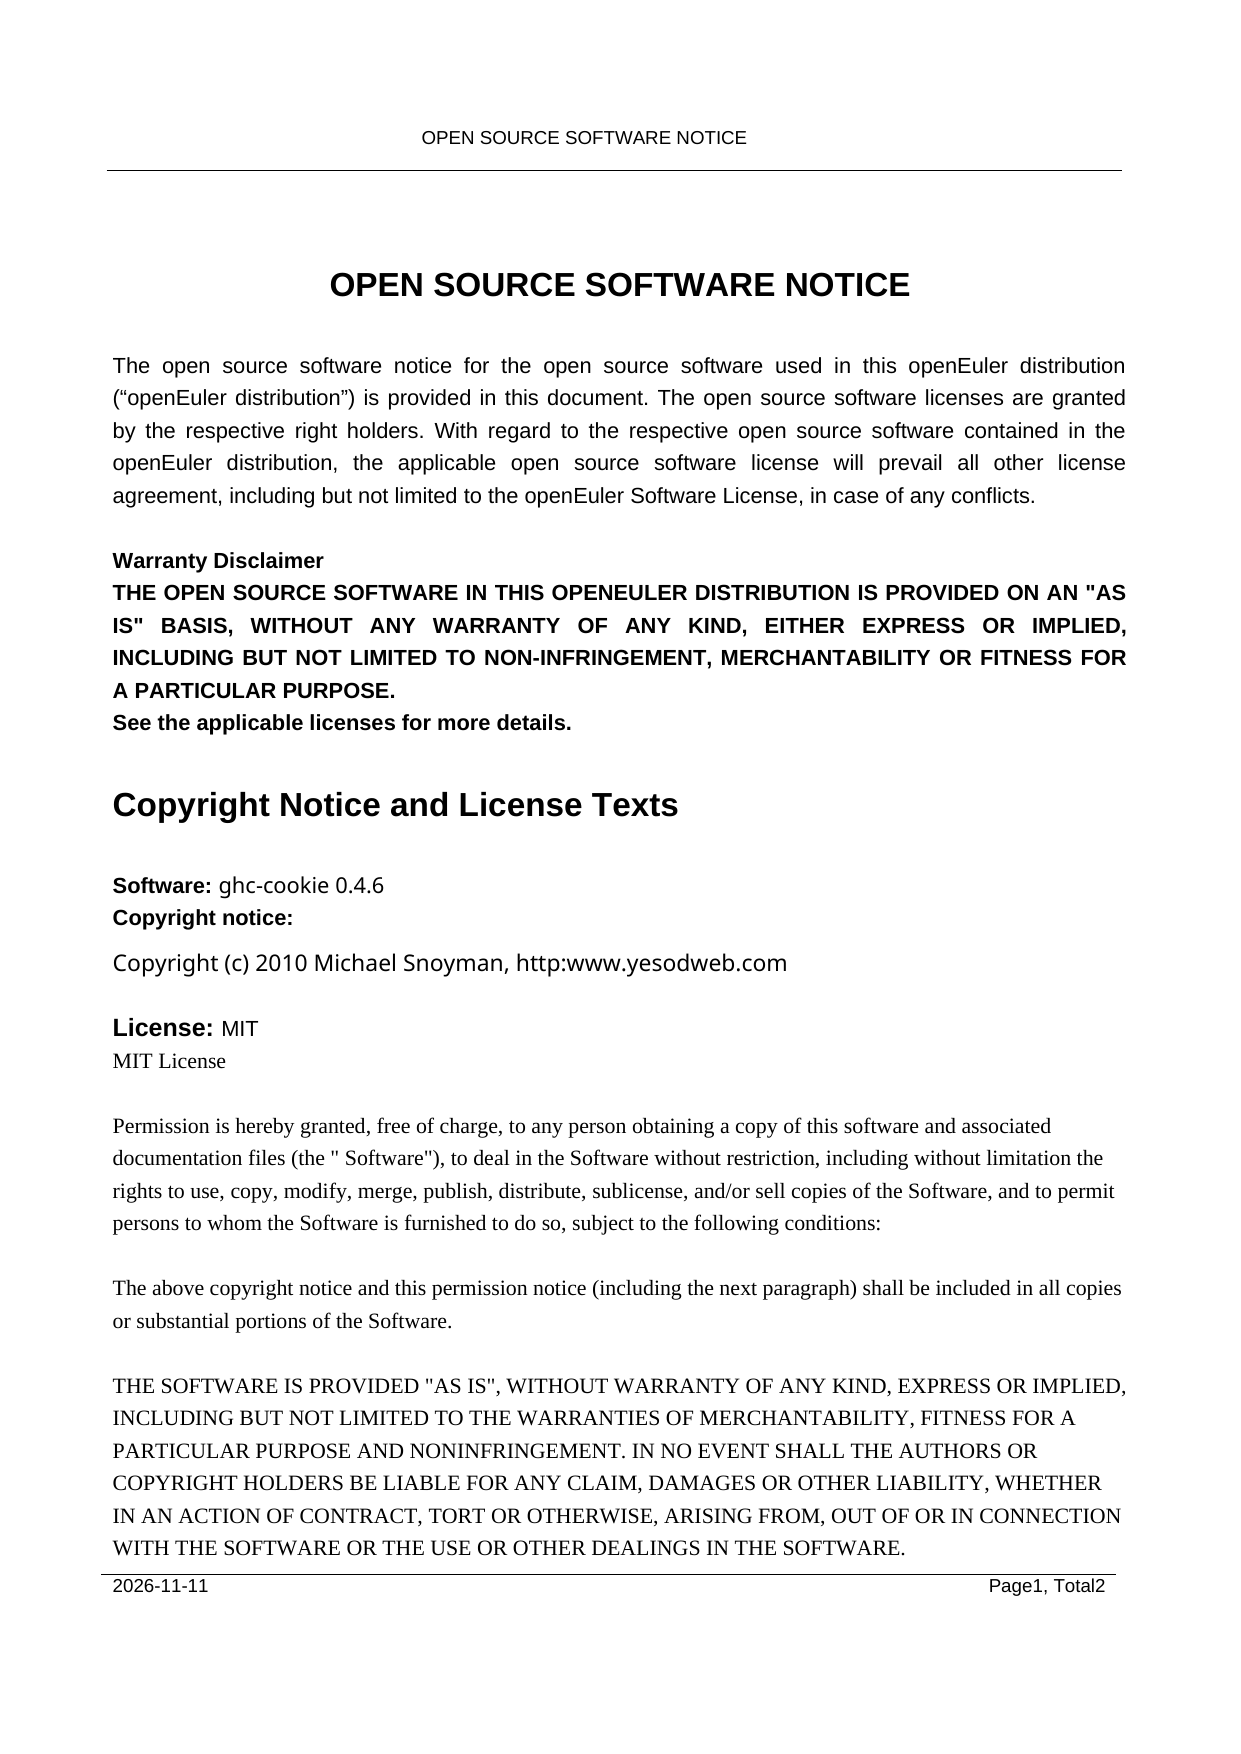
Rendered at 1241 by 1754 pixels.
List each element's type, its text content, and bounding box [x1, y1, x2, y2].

text OPEN SOURCE SOFTWARE NOTICE [112, 251, 1128, 316]
text Copyright (c) 2010 Michael Snoyman, http:www.yesodweb.com [112, 947, 1128, 1012]
title Software: ghc-cookie 0.4.6 [112, 869, 1128, 901]
text THE OPEN SOURCE SOFTWARE IN THIS OPENEULER DISTRIBUTION IS PROVIDED ON AN "AS IS" BASIS, WITHOUT ANY WARRANTY OF ANY KIND, EITHER EXPRESS OR IMPLIED, INCLUDING BUT NOT LIMITED TO NON-INFRINGEMENT, MERCHANTABILITY OR FITNESS FOR A PARTICULAR PURPOSE. See the applicable licenses for more details. [112, 576, 1128, 739]
text Copyright notice: [112, 901, 1128, 934]
text License: MIT [112, 1012, 1128, 1044]
text Copyright Notice and License Texts [112, 771, 1128, 836]
text Warranty Disclaimer [112, 544, 1128, 576]
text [112, 1044, 1128, 1564]
text The open source software notice for the open source software used in this openEuler distribution (“openEuler distribution”) is provided in this document. The open source software licenses are granted by the respective right holders. With regard to the respective open source software contained in the openEuler distribution, the applicable open source software license will prevail all other license agreement, including but not limited to the openEuler Software License, in case of any conflicts. [112, 349, 1128, 511]
